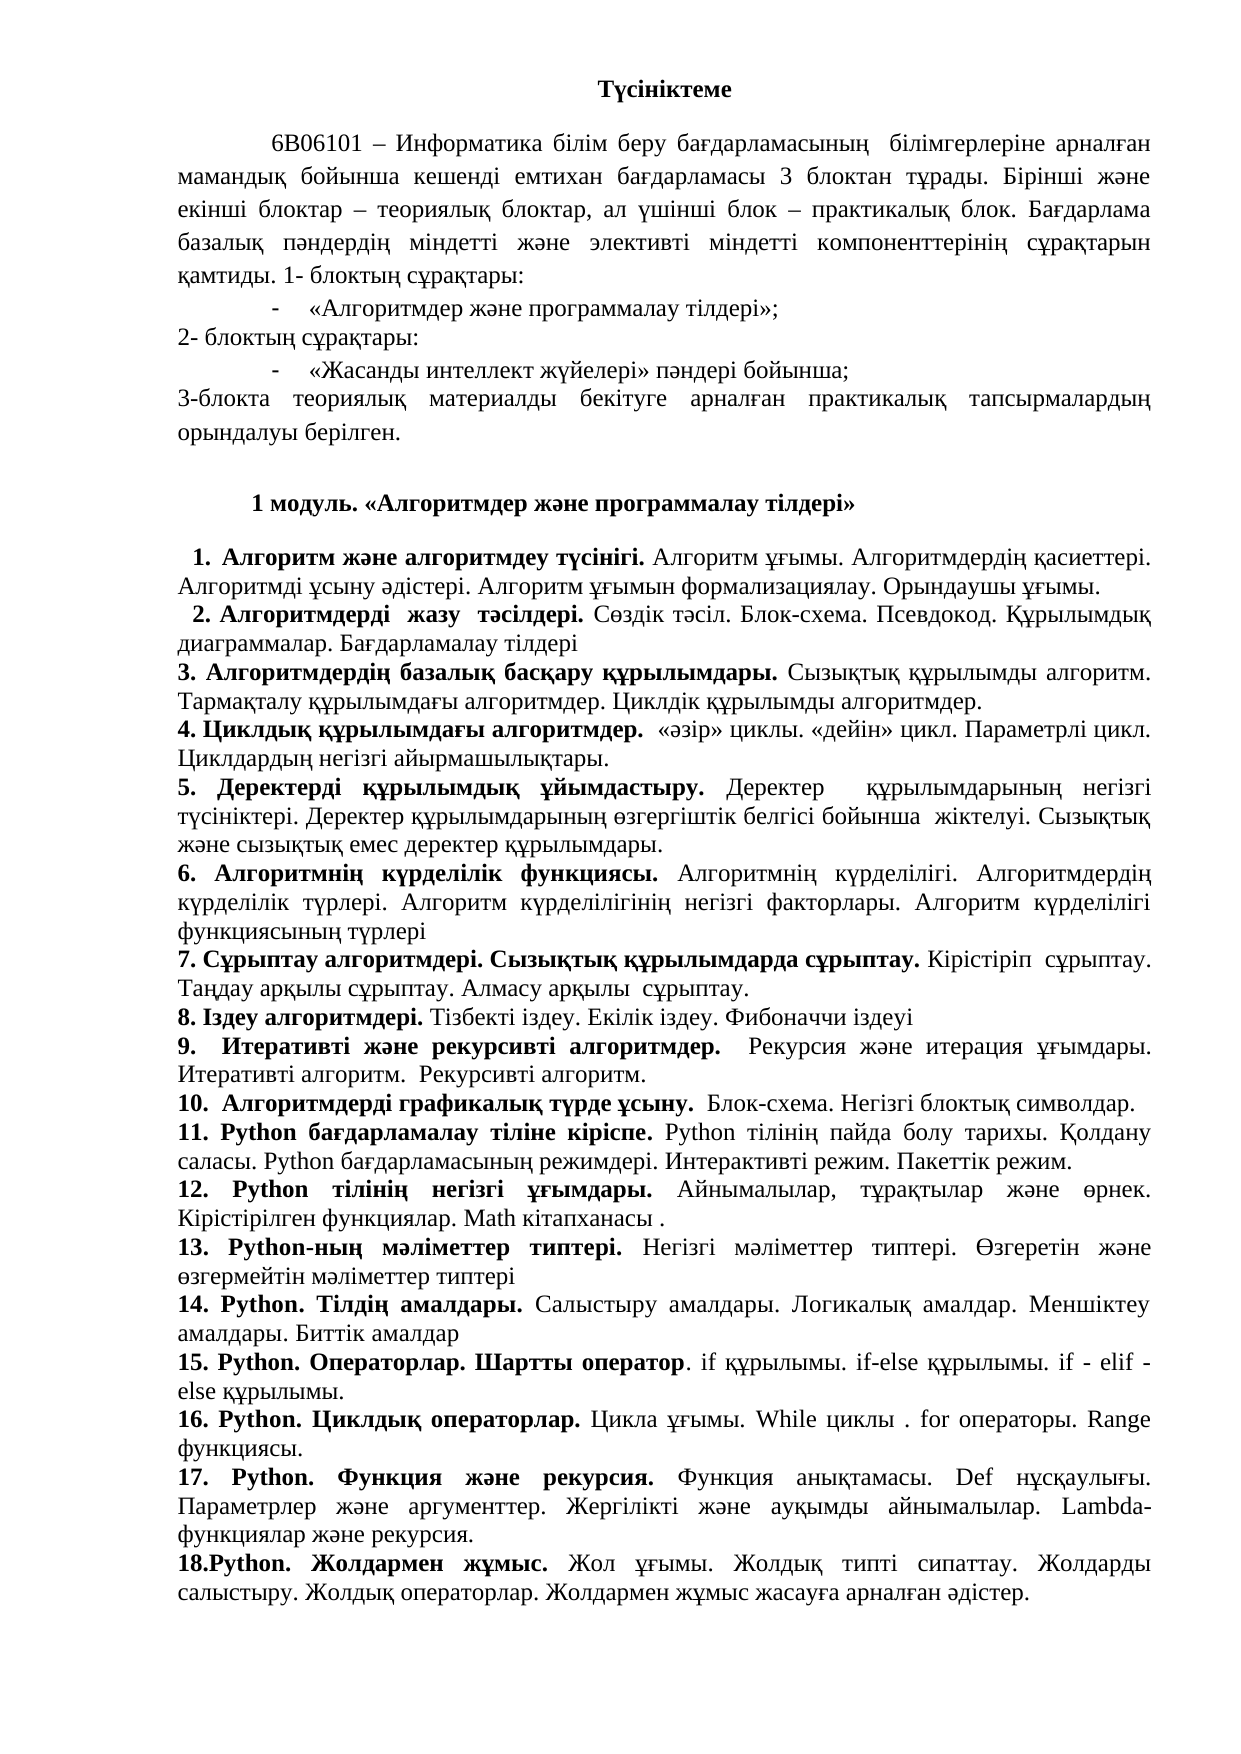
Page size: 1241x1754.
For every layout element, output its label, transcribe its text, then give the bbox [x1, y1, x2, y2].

text 11. Python бағдарламалау тіліне кіріспе. Python тілінің пайда болу тарихы. Қолдану саласы. Python бағдарламасының режимдері. Интерактивті режим. Пакеттік режим. [177, 1117, 1152, 1174]
list Алгоритмдерді графикалық түрде ұсыну. Блок-схема. Негізгі блоктық символдар. [177, 1088, 1152, 1117]
text 6В06101 – Информатика білім беру бағдарламасының білімгерлеріне арналған мамандық бойынша кешенді емтихан бағдарламасы 3 блоктан тұрады. Бірінші және екінші блоктар – теориялық блоктар, ал үшінші блок – практикалық блок. Бағдарлама базалық пәндердің міндетті және элективті міндетті компоненттерінің сұрақтарын қамтиды. 1- блоктың сұрақтары: [177, 128, 1152, 288]
text 6. Алгоритмнің күрделілік функциясы. Алгоритмнің күрделілігі. Алгоритмдердің күрделілік түрлері. Алгоритм күрделілігінің негізгі факторлары. Алгоритм күрделілігі функциясының түрлері [177, 858, 1152, 944]
text 15. Python. Операторлар. Шартты оператор. if құрылымы. if-else құрылымы. if - elif - else құрылымы. [177, 1347, 1152, 1404]
text Түсініктеме [177, 74, 1152, 103]
text 7. Сұрыптау алгоритмдері. Сызықтық құрылымдарда сұрыптау. Кірістіріп сұрыптау. Таңдау арқылы сұрыптау. Алмасу арқылы сұрыптау. [177, 944, 1152, 1002]
text 1 модуль. «Алгоритмдер және программалау тілдері» [177, 488, 1152, 517]
text 3. Алгоритмдердің базалық басқару құрылымдары. Сызықтық құрылымды алгоритм. Тармақталу құрылымдағы алгоритмдер. Циклдік құрылымды алгоритмдер. [177, 657, 1152, 714]
text 13. Python-ның мәліметтер типтері. Негізгі мәліметтер типтері. Өзгеретін және өзгермейтін мәліметтер типтері [177, 1232, 1152, 1289]
text 5. Деректерді құрылымдық ұйымдастыру. Деректер құрылымдарының негізгі түсініктері. Деректер құрылымдарының өзгергіштік белгісі бойынша жіктелуі. Сызықтық және сызықтық емес деректер құрылымдары. [177, 772, 1152, 858]
list «Алгоритмдер және программалау тілдері»; [271, 293, 1152, 322]
list «Жасанды интеллект жүйелері» пәндері бойынша; [271, 355, 1152, 383]
text 17. Python. Функция және рекурсия. Функция анықтамасы. Def нұсқаулығы. Параметрлер және аргументтер. Жергілікті және ауқымды айнымалылар. Lambda- функциялар және рекурсия. [177, 1462, 1152, 1548]
text 3-блокта теориялық материалды бекітуге арналған практикалық тапсырмалардың орындалуы берілген. [177, 383, 1152, 445]
list Итеративті және рекурсивті алгоритмдер. Рекурсия және итерация ұғымдары. Итеративті алгоритм. Рекурсивті алгоритм. [177, 1031, 1152, 1088]
text 16. Python. Циклдық операторлар. Цикла ұғымы. While циклы . for операторы. Range функциясы. [177, 1404, 1152, 1462]
text 2- блоктың сұрақтары: [177, 322, 1152, 350]
text 18.Python. Жолдармен жұмыс. Жол ұғымы. Жолдық типті сипаттау. Жолдарды салыстыру. Жолдық операторлар. Жолдармен жұмыс жасауға арналған әдістер. [177, 1548, 1152, 1606]
text 14. Python. Тілдің амалдары. Салыстыру амалдары. Логикалық амалдар. Меншіктеу амалдары. Биттік амалдар [177, 1289, 1152, 1347]
list Алгоритм және алгоритмдеу түсінігі. Алгоритм ұғымы. Алгоритмдердің қасиеттері. Алгоритмді ұсыну әдістері. Алгоритм ұғымын формализациялау. Орындаушы ұғымы. [177, 542, 1152, 599]
text 12. Python тілінің негізгі ұғымдары. Айнымалылар, тұрақтылар және өрнек. Кірістірілген функциялар. Math кітапханасы . [177, 1174, 1152, 1232]
text 2. Алгоритмдерді жазу тәсілдері. Сөздік тәсіл. Блок-схема. Псевдокод. Құрылымдық диаграммалар. Бағдарламалау тілдері [177, 599, 1152, 657]
text 8. Іздеу алгоритмдері. Тізбекті іздеу. Екілік іздеу. Фибоначчи іздеуі [177, 1002, 1152, 1031]
text 4. Циклдық құрылымдағы алгоритмдер. «әзір» циклы. «дейін» цикл. Параметрлі цикл. Циклдардың негізгі айырмашылықтары. [177, 714, 1152, 772]
